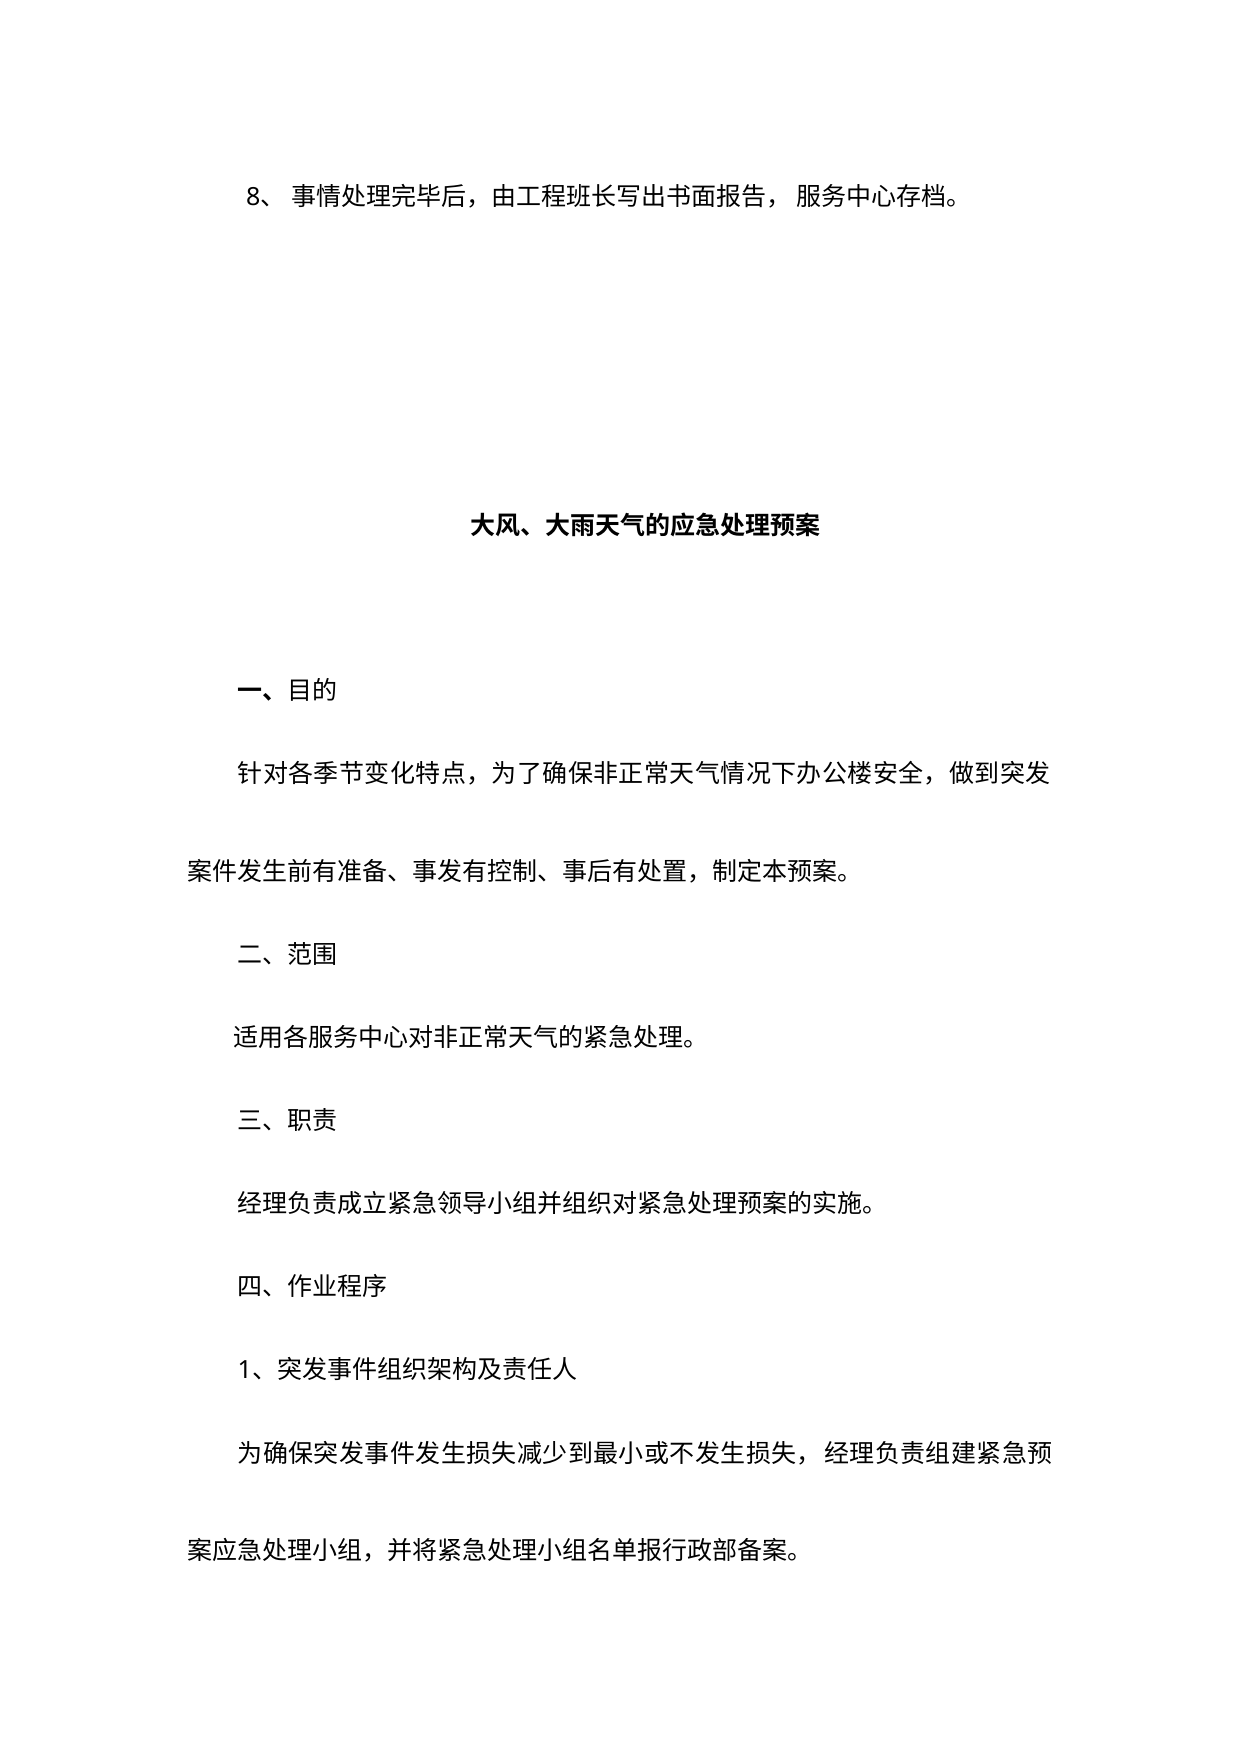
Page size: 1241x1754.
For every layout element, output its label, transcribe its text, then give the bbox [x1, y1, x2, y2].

text 经理负责成立紧急领导小组并组织对紧急处理预案的实施。 [187, 1169, 1053, 1234]
text 大风、大雨天气的应急处理预案 [187, 491, 1053, 556]
text 针对各季节变化特点，为了确保非正常天气情况下办公楼安全，做到突发案件发生前有准备、事发有控制、事后有处置，制定本预案。 [187, 739, 1053, 902]
text 二、范围 [187, 920, 1053, 985]
text 一、目的 [187, 656, 1053, 721]
text 为确保突发事件发生损失减少到最小或不发生损失，经理负责组建紧急预案应急处理小组，并将紧急处理小组名单报行政部备案。 [187, 1419, 1053, 1581]
text 适用各服务中心对非正常天气的紧急处理。 [187, 1003, 1053, 1068]
text 四、作业程序 [187, 1252, 1053, 1317]
text 三、职责 [187, 1086, 1053, 1151]
list 事情处理完毕后，由工程班长写出书面报告， 服务中心存档。 [187, 162, 1053, 227]
text 1、突发事件组织架构及责任人 [187, 1336, 1053, 1401]
